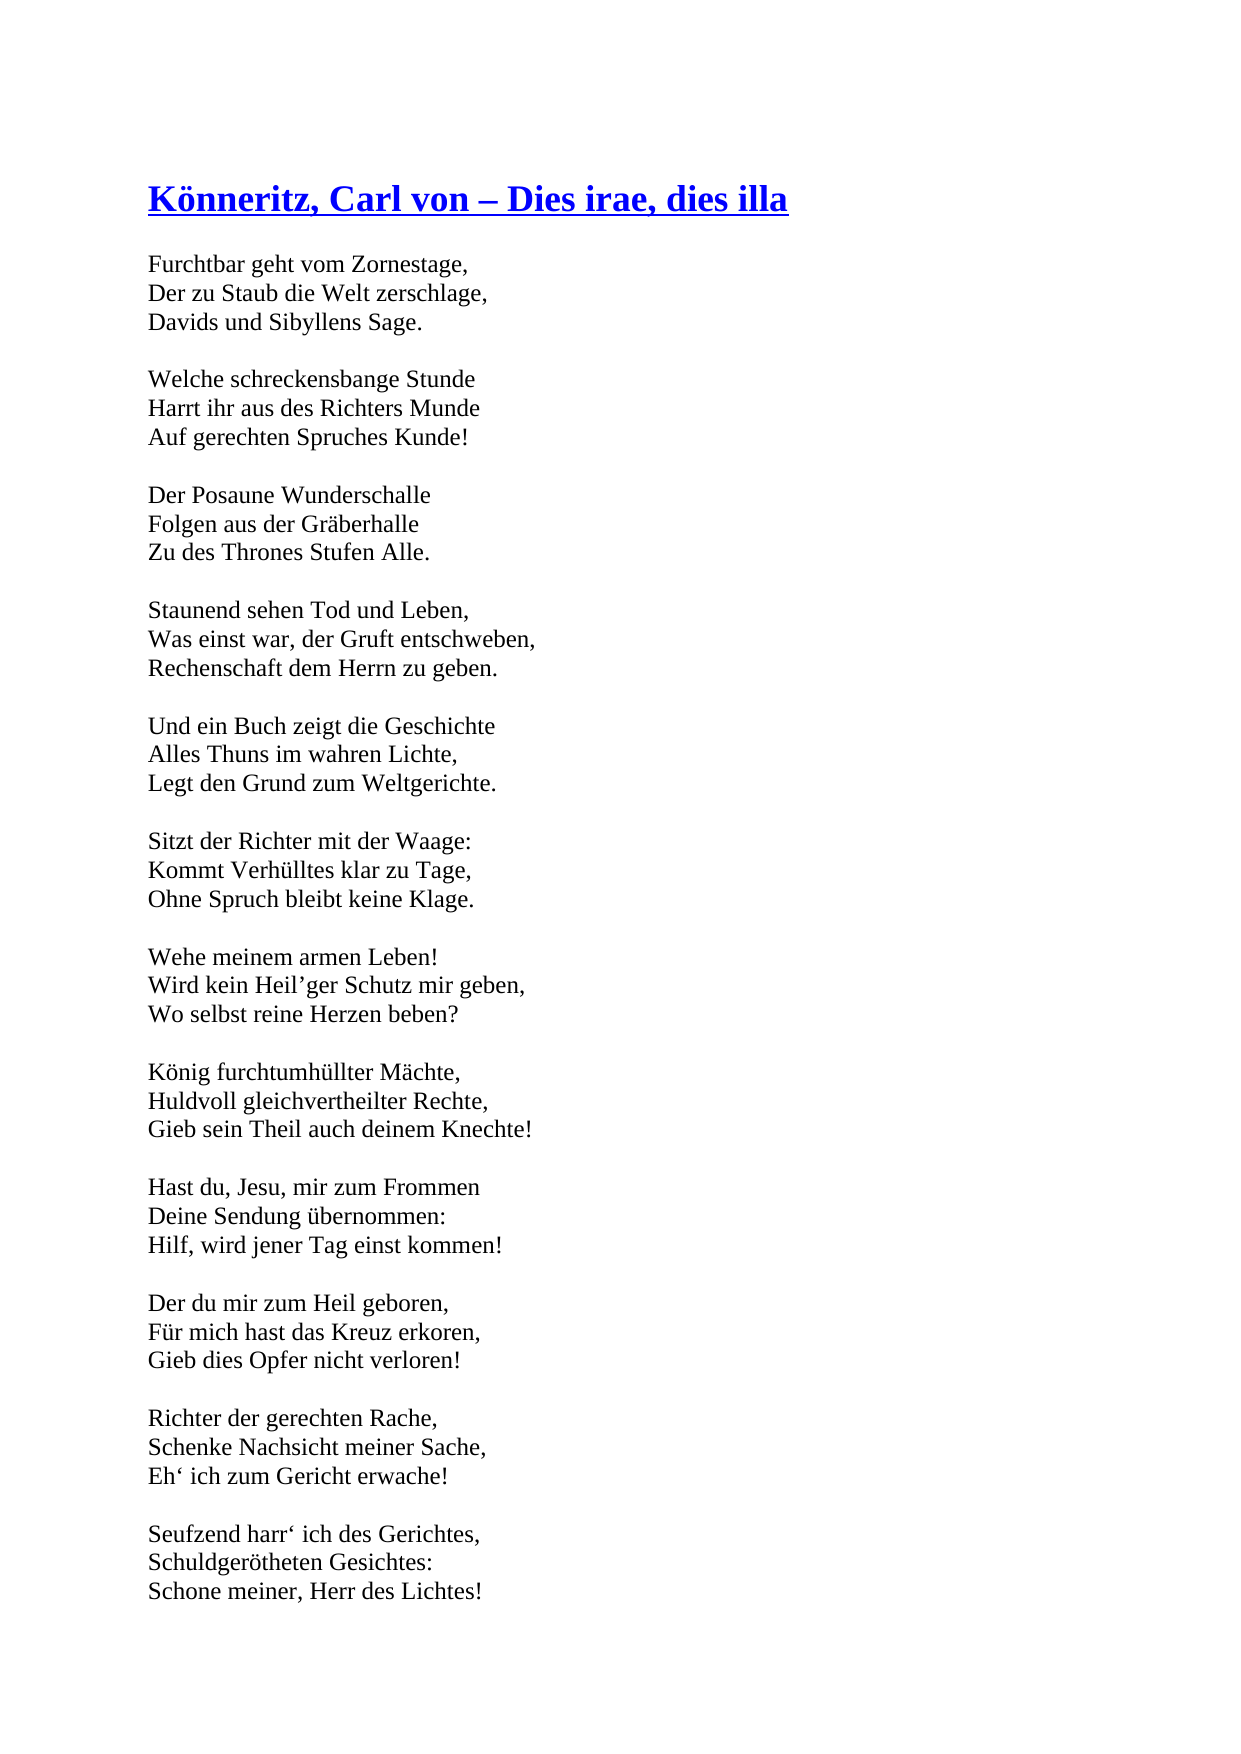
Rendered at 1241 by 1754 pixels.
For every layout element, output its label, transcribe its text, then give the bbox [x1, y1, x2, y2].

text Hast du, Jesu, mir zum Frommen Deine Sendung übernommen: Hilf, wird jener Tag einst kommen! [148, 1172, 1093, 1259]
text Sitzt der Richter mit der Waage: Kommt Verhülltes klar zu Tage, Ohne Spruch bleibt keine Klage. [148, 826, 1093, 912]
text König furchtumhüllter Mächte, Huldvoll gleichvertheilter Rechte, Gieb sein Theil auch deinem Knechte! [148, 1057, 1093, 1143]
text Furchtbar geht vom Zornestage, Der zu Staub die Welt zerschlage, Davids und Sibyllens Sage. [148, 249, 1093, 335]
text Seufzend harr‘ ich des Gerichtes, Schuldgerötheten Gesichtes: Schone meiner, Herr des Lichtes! [148, 1519, 1093, 1605]
text Der du mir zum Heil geboren, Für mich hast das Kreuz erkoren, Gieb dies Opfer nicht verloren! [148, 1288, 1093, 1374]
subtitle Könneritz, Carl von – Dies irae, dies illa [148, 177, 1093, 220]
text Der Posaune Wunderschalle Folgen aus der Gräberhalle Zu des Thrones Stufen Alle. [148, 480, 1093, 566]
text Richter der gerechten Rache, Schenke Nachsicht meiner Sache, Eh‘ ich zum Gericht erwache! [148, 1403, 1093, 1489]
text Und ein Buch zeigt die Geschichte Alles Thuns im wahren Lichte, Legt den Grund zum Weltgerichte. [148, 711, 1093, 797]
text Wehe meinem armen Leben! Wird kein Heil’ger Schutz mir geben, Wo selbst reine Herzen beben? [148, 942, 1093, 1028]
text Staunend sehen Tod und Leben, Was einst war, der Gruft entschweben, Rechenschaft dem Herrn zu geben. [148, 595, 1093, 682]
text Welche schreckensbange Stunde Harrt ihr aus des Richters Munde Auf gerechten Spruches Kunde! [148, 364, 1093, 451]
